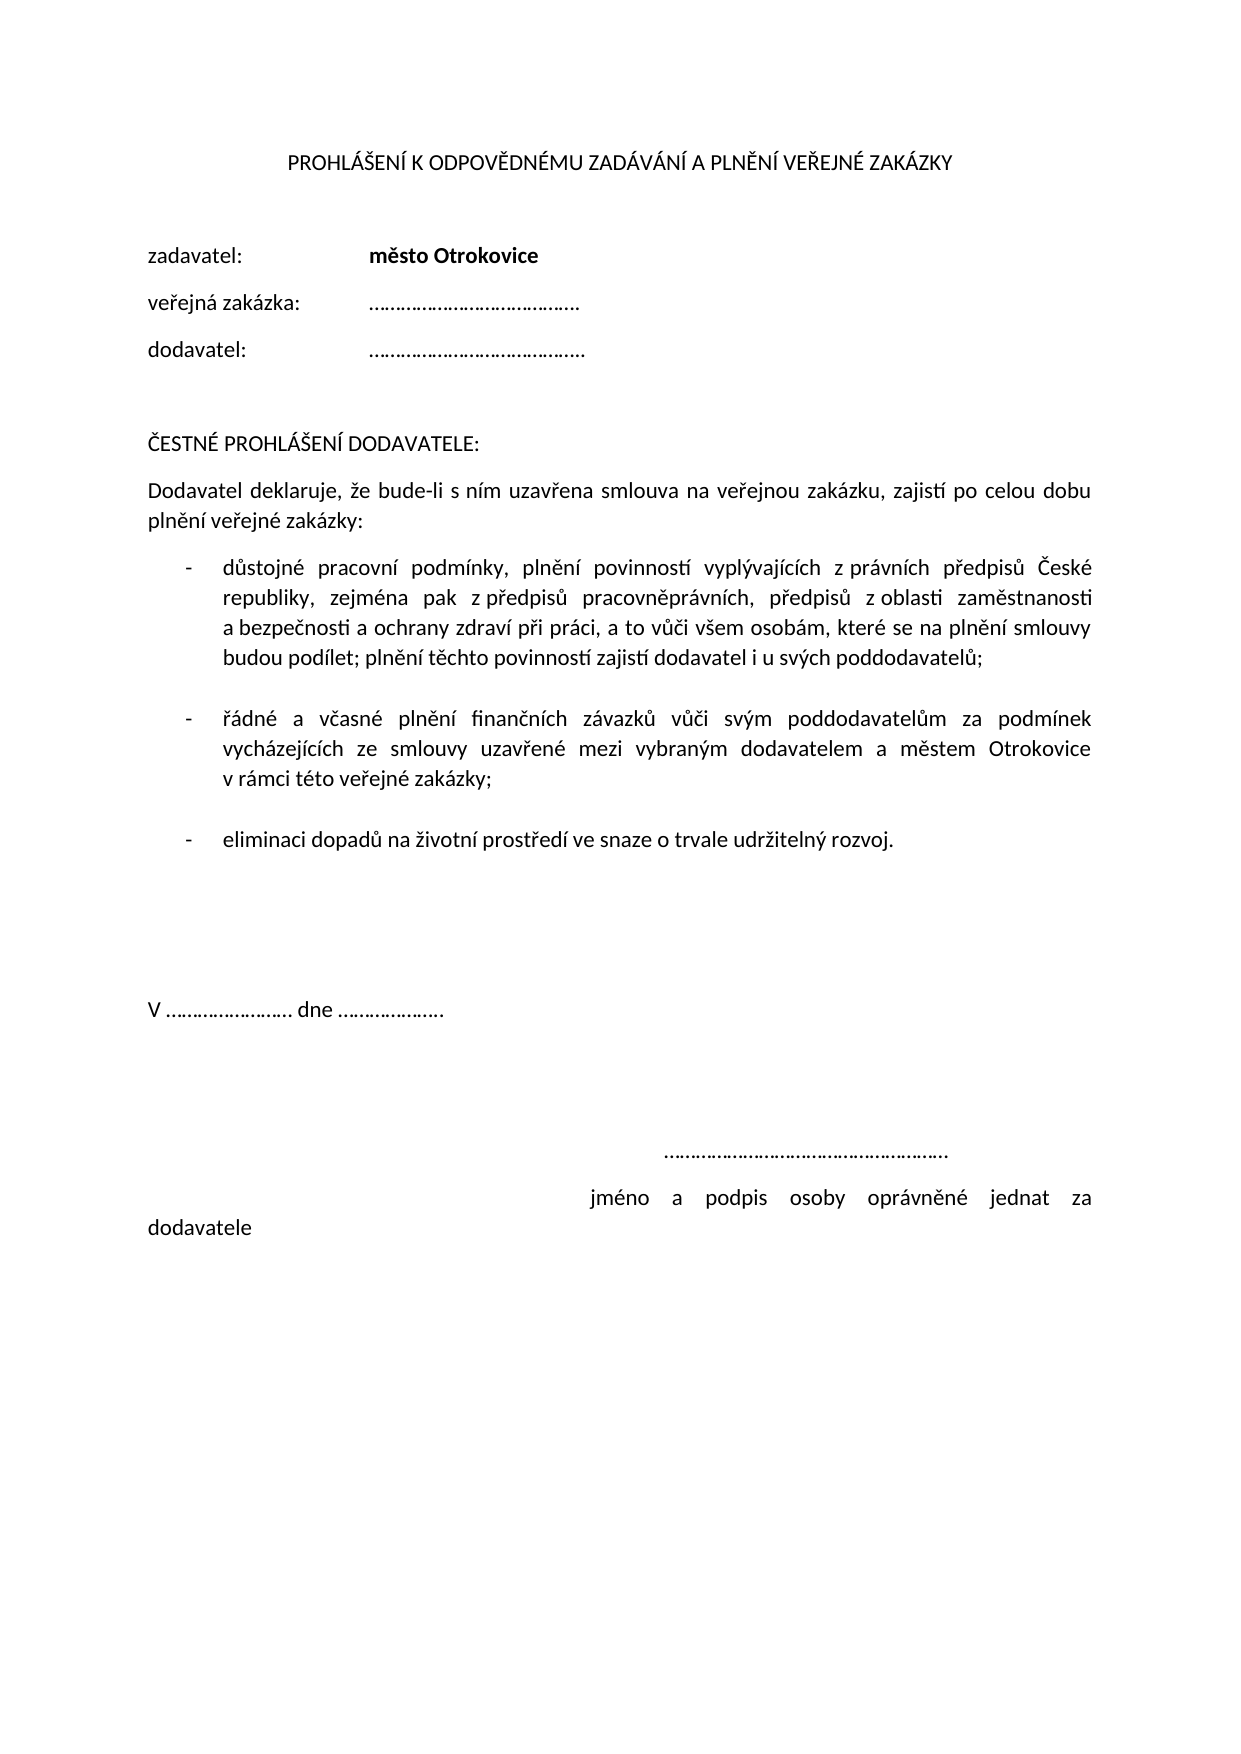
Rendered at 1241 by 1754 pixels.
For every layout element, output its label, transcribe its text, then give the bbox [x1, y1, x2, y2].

text Dodavatel deklaruje, že bude-li s ním uzavřena smlouva na veřejnou zakázku, zajistí po celou dobu plnění veřejné zakázky: [148, 476, 1093, 534]
text zadavatel: město Otrokovice [148, 241, 1093, 269]
text dodavatel: ………………………………….. [148, 335, 1093, 363]
text veřejná zakázka: …………………………………. [148, 288, 1093, 316]
text PROHLÁŠENÍ K ODPOVĚDNÉMU ZADÁVÁNÍ A PLNĚNÍ VEŘEJNÉ ZAKÁZKY [148, 148, 1093, 176]
text jméno a podpis osoby oprávněné jednat za dodavatele [148, 1183, 1093, 1241]
text V …………………… dne ……………….. [148, 996, 1093, 1023]
list eliminaci dopadů na životní prostředí ve snaze o trvale udržitelný rozvoj. [185, 825, 1093, 853]
text ……………………………………………… [148, 1136, 1093, 1164]
list řádné a včasné plnění finančních závazků vůči svým poddodavatelům za podmínek vycházejících ze smlouvy uzavřené mezi vybraným dodavatelem a městem Otrokovice v rámci této veřejné zakázky; [185, 704, 1093, 792]
list důstojné pracovní podmínky, plnění povinností vyplývajících z právních předpisů České republiky, zejména pak z předpisů pracovněprávních, předpisů z oblasti zaměstnanosti a bezpečnosti a ochrany zdraví při práci, a to vůči všem osobám, které se na plnění smlouvy budou podílet; plnění těchto povinností zajistí dodavatel i u svých poddodavatelů; [185, 553, 1093, 671]
text ČESTNÉ PROHLÁŠENÍ DODAVATELE: [148, 429, 1093, 457]
